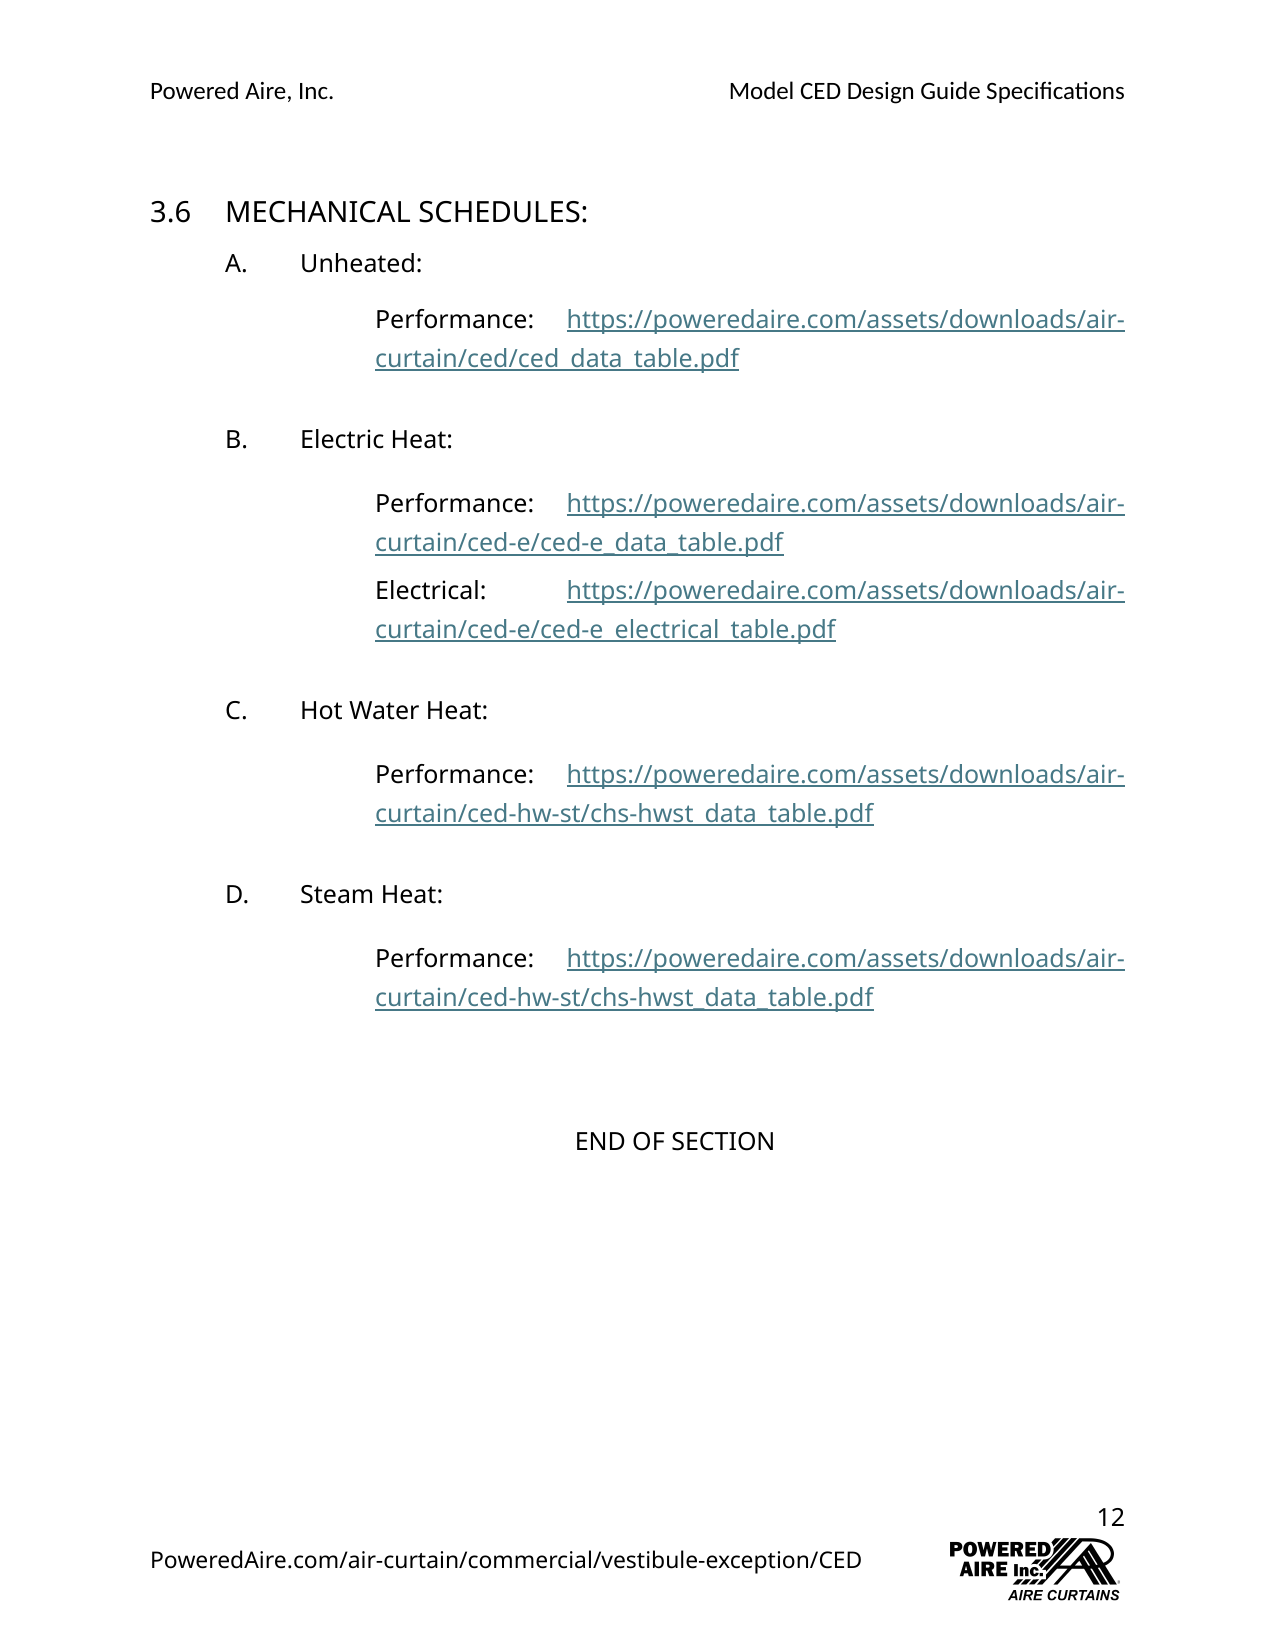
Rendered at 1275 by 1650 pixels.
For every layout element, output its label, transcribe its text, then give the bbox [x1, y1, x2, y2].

list Electrical: https://poweredaire.com/assets/downloads/air-curtain/ced-e/ced-e_electrical_table.pdf [375, 572, 1125, 646]
list Hot Water Heat: [225, 692, 1125, 726]
list Electric Heat: [225, 421, 1125, 456]
list Performance: https://poweredaire.com/assets/downloads/air-curtain/ced-e/ced-e_data_table.pdf [375, 486, 1125, 559]
text END OF SECTION [225, 1123, 1125, 1157]
list Performance: https://poweredaire.com/assets/downloads/air-curtain/ced-hw-st/chs-hwst_data_table.pdf [375, 756, 1125, 830]
picture [950, 1538, 1121, 1604]
list Performance: https://poweredaire.com/assets/downloads/air-curtain/ced-hw-st/chs-hwst_data_table.pdf [375, 941, 1125, 1014]
subtitle MECHANICAL SCHEDULES: [150, 192, 1125, 231]
list Unheated: [225, 246, 1125, 280]
list Steam Heat: [225, 876, 1125, 911]
list Performance: https://poweredaire.com/assets/downloads/air-curtain/ced/ced_data_table.pdf [375, 301, 1125, 375]
